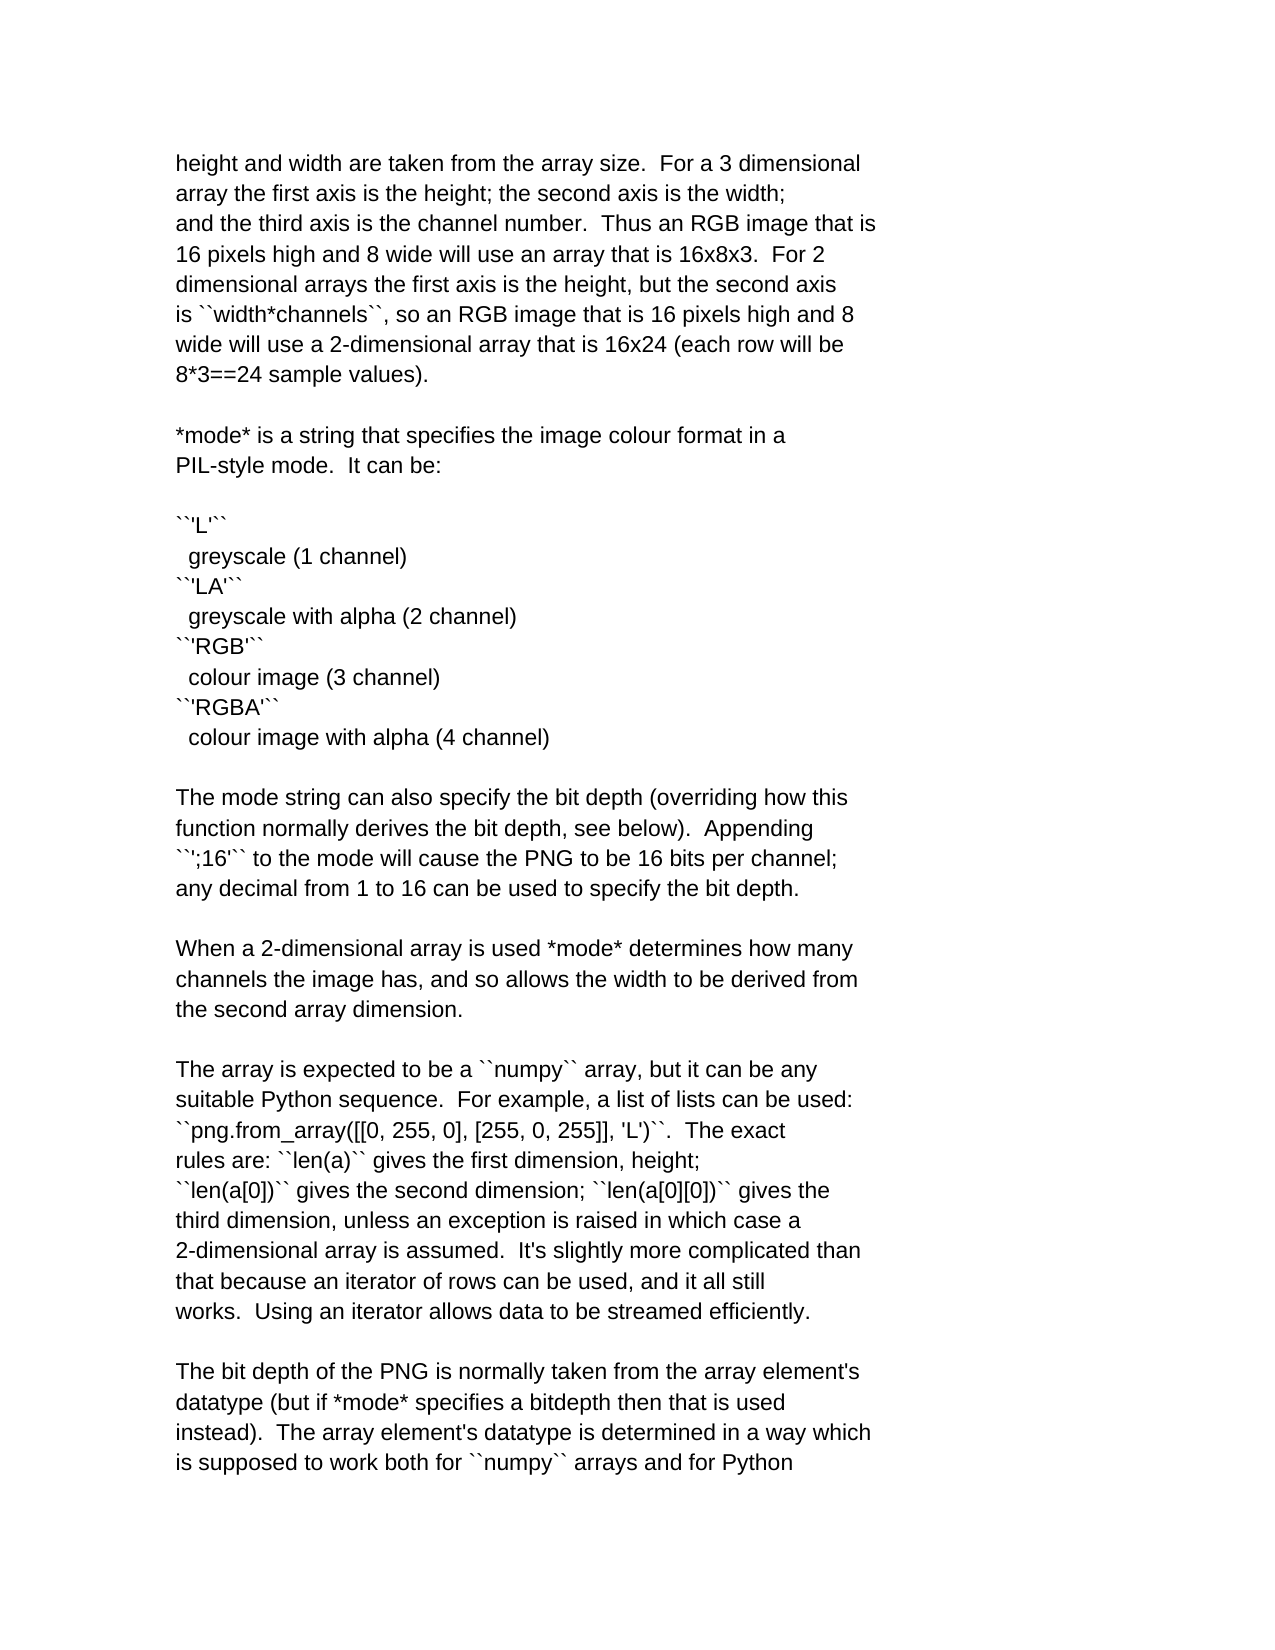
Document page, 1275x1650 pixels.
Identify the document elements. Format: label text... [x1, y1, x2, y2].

text ``'RGB'`` [150, 633, 1125, 660]
text the second array dimension. [150, 996, 1125, 1022]
text wide will use a 2-dimensional array that is 16x24 (each row will be [150, 331, 1125, 358]
text PIL-style mode. It can be: [150, 452, 1125, 478]
text channels the image has, and so allows the width to be derived from [150, 966, 1125, 992]
text greyscale with alpha (2 channel) [150, 603, 1125, 629]
text The array is expected to be a ``numpy`` array, but it can be any [150, 1056, 1125, 1083]
text that because an iterator of rows can be used, and it all still [150, 1268, 1125, 1294]
text height and width are taken from the array size. For a 3 dimensional [150, 150, 1125, 176]
text greyscale (1 channel) [150, 543, 1125, 569]
text rules are: ``len(a)`` gives the first dimension, height; [150, 1147, 1125, 1173]
text ``';16'`` to the mode will cause the PNG to be 16 bits per channel; [150, 845, 1125, 871]
text array the first axis is the height; the second axis is the width; [150, 180, 1125, 207]
text 16 pixels high and 8 wide will use an array that is 16x8x3. For 2 [150, 241, 1125, 267]
text The mode string can also specify the bit depth (overriding how this [150, 784, 1125, 811]
text 8*3==24 sample values). [150, 361, 1125, 388]
text is ``width*channels``, so an RGB image that is 16 pixels high and 8 [150, 301, 1125, 327]
text third dimension, unless an exception is raised in which case a [150, 1207, 1125, 1234]
text ``'LA'`` [150, 573, 1125, 599]
text works. Using an iterator allows data to be streamed efficiently. [150, 1298, 1125, 1324]
text 2-dimensional array is assumed. It's slightly more complicated than [150, 1237, 1125, 1264]
text and the third axis is the channel number. Thus an RGB image that is [150, 210, 1125, 237]
text suitable Python sequence. For example, a list of lists can be used: [150, 1086, 1125, 1113]
text ``len(a[0])`` gives the second dimension; ``len(a[0][0])`` gives the [150, 1177, 1125, 1203]
text ``png.from_array([[0, 255, 0], [255, 0, 255]], 'L')``. The exact [150, 1117, 1125, 1143]
text instead). The array element's datatype is determined in a way which [150, 1419, 1125, 1445]
text datatype (but if *mode* specifies a bitdepth then that is used [150, 1388, 1125, 1415]
text colour image with alpha (4 channel) [150, 724, 1125, 750]
text When a 2-dimensional array is used *mode* determines how many [150, 935, 1125, 962]
text any decimal from 1 to 16 can be used to specify the bit depth. [150, 875, 1125, 901]
text is supposed to work both for ``numpy`` arrays and for Python [150, 1449, 1125, 1475]
text The bit depth of the PNG is normally taken from the array element's [150, 1358, 1125, 1385]
text dimensional arrays the first axis is the height, but the second axis [150, 271, 1125, 297]
text ``'L'`` [150, 512, 1125, 539]
text colour image (3 channel) [150, 663, 1125, 690]
text ``'RGBA'`` [150, 694, 1125, 720]
text *mode* is a string that specifies the image colour format in a [150, 422, 1125, 448]
text function normally derives the bit depth, see below). Appending [150, 814, 1125, 841]
